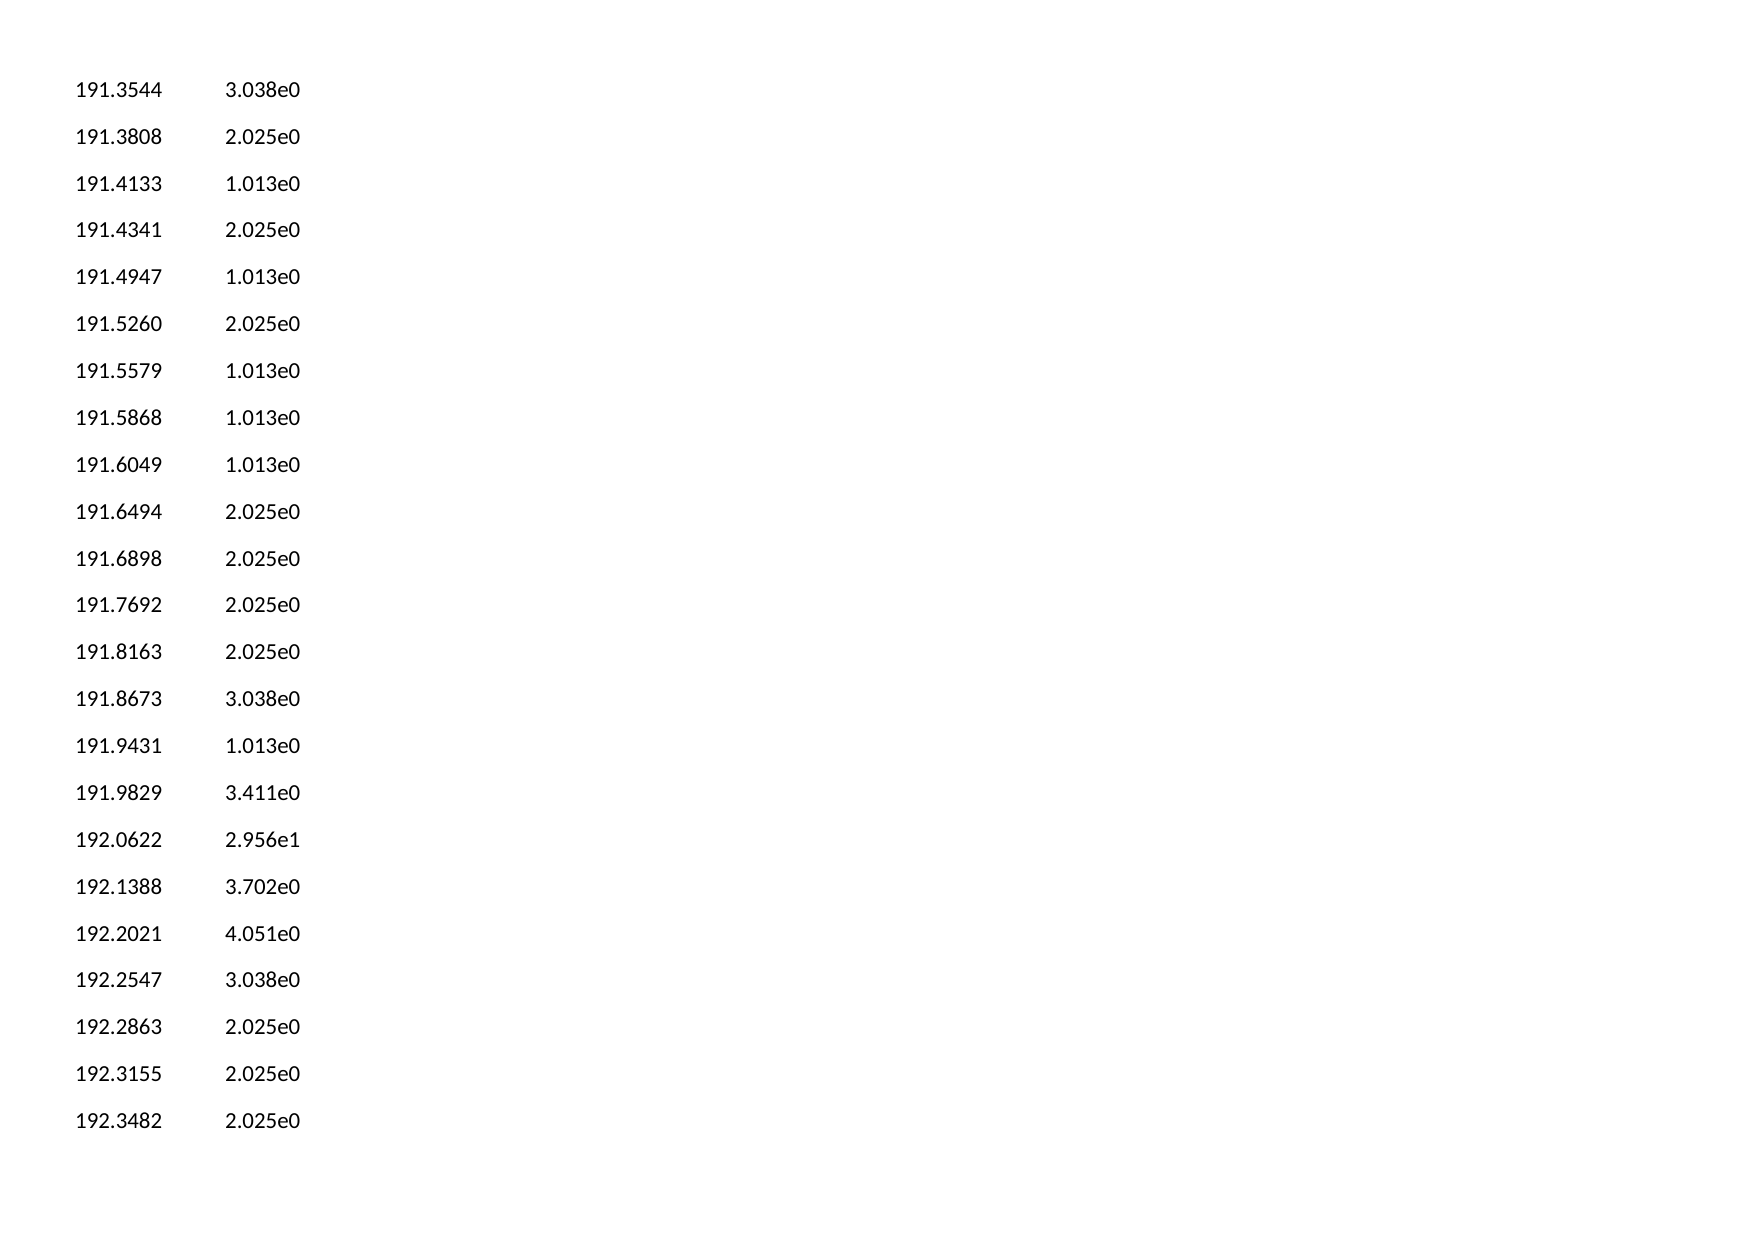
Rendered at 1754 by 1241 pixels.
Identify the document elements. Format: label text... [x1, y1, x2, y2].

text 191.6898 2.025e0 [75, 544, 1679, 572]
text 191.3808 2.025e0 [75, 122, 1679, 150]
text 191.9431 1.013e0 [75, 731, 1679, 759]
text 192.1388 3.702e0 [75, 872, 1679, 900]
text 192.2863 2.025e0 [75, 1012, 1679, 1041]
text 192.2547 3.038e0 [75, 966, 1679, 994]
text 191.3544 3.038e0 [75, 75, 1679, 103]
text 191.5260 2.025e0 [75, 309, 1679, 337]
text 191.4133 1.013e0 [75, 169, 1679, 197]
text 191.8163 2.025e0 [75, 637, 1679, 666]
text 191.5579 1.013e0 [75, 356, 1679, 384]
text 192.3482 2.025e0 [75, 1106, 1679, 1134]
text 192.0622 2.956e1 [75, 825, 1679, 853]
text 191.9829 3.411e0 [75, 778, 1679, 806]
text 191.4947 1.013e0 [75, 262, 1679, 291]
text 191.6494 2.025e0 [75, 497, 1679, 525]
text 191.7692 2.025e0 [75, 591, 1679, 619]
text 192.3155 2.025e0 [75, 1059, 1679, 1087]
text 191.6049 1.013e0 [75, 450, 1679, 478]
text 191.5868 1.013e0 [75, 403, 1679, 431]
text 191.8673 3.038e0 [75, 684, 1679, 712]
text 192.2021 4.051e0 [75, 919, 1679, 947]
text 191.4341 2.025e0 [75, 216, 1679, 244]
